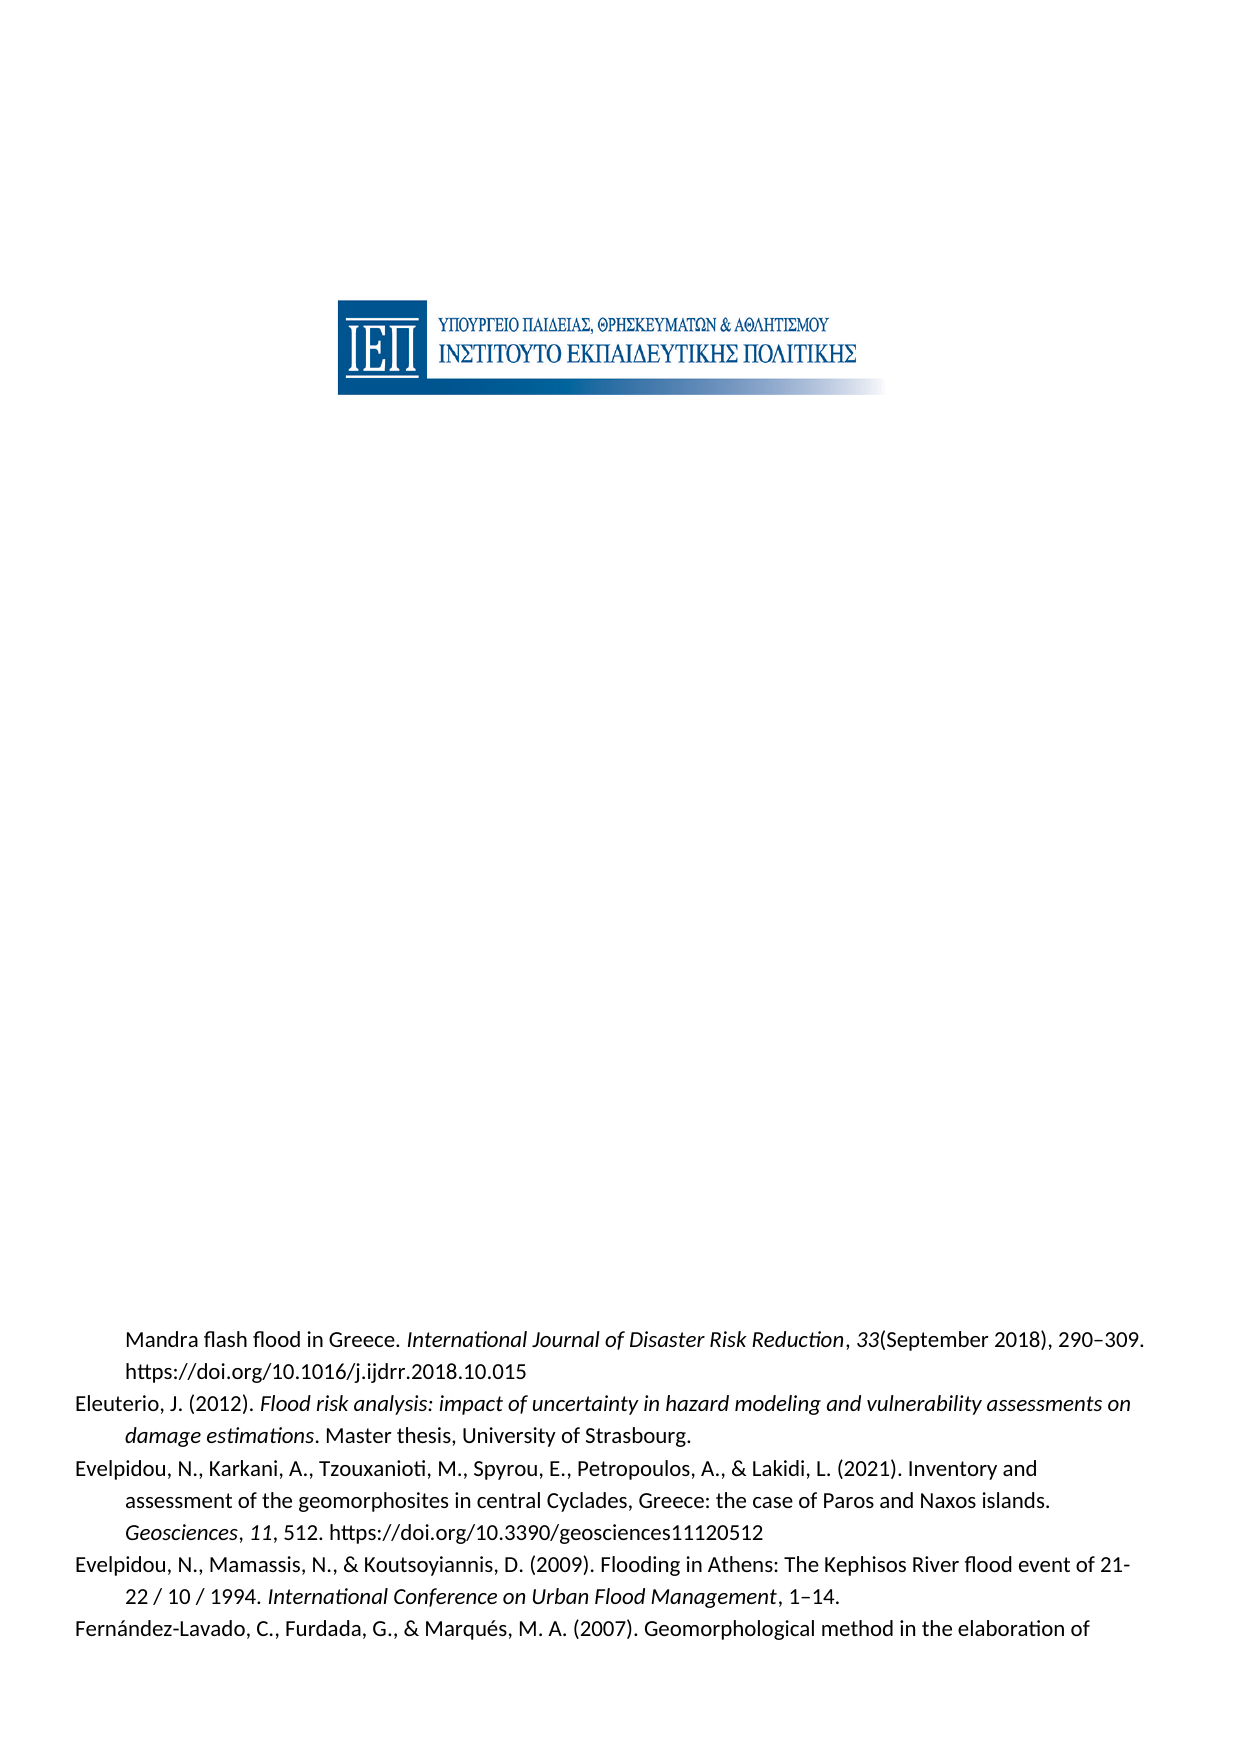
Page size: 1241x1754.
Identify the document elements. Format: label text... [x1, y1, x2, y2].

text Diakakis, M., Andreadakis, E., Nikolopoulos, E. I., Spyrou, N. I., Gogou, M. E., Deligiannakis, G., Katsetsiadou, N. K., Antoniadis, Z., Melaki, M., Georgakopoulos, A., Tsaprouni, K., Kalogiros, J., & Lekkas, E. (2019). An integrated approach of ground and aerial observations in flash flood disaster investigations. The case of the 2017 Mandra flash flood in Greece. International Journal of Disaster Risk Reduction, 33(September 2018), 290–309. https://doi.org/10.1016/j.ijdrr.2018.10.015 [75, 1325, 1148, 1385]
text Fernández-Lavado, C., Furdada, G., & Marqués, M. A. (2007). Geomorphological method in the elaboration of hazard maps for flash-floods in the municipality of Jucuarán (El Salvador). Natural Hazards and Earth System Science, 7, 455–465. https://doi.org/10.5194/nhess-7-455-2007 [75, 1614, 1148, 1643]
picture [337, 300, 886, 395]
text Evelpidou, N., Karkani, A., Tzouxanioti, M., Spyrou, E., Petropoulos, A., & Lakidi, L. (2021). Inventory and assessment of the geomorphosites in central Cyclades, Greece: the case of Paros and Naxos islands. Geosciences, 11, 512. https://doi.org/10.3390/geosciences11120512 [75, 1454, 1148, 1546]
text Eleuterio, J. (2012). Flood risk analysis: impact of uncertainty in hazard modeling and vulnerability assessments on damage estimations. Master thesis, University of Strasbourg. [75, 1389, 1148, 1449]
text Evelpidou, N., Mamassis, N., & Koutsoyiannis, D. (2009). Flooding in Athens: The Kephisos River flood event of 21-22 / 10 / 1994. International Conference on Urban Flood Management, 1–14. [75, 1550, 1148, 1610]
